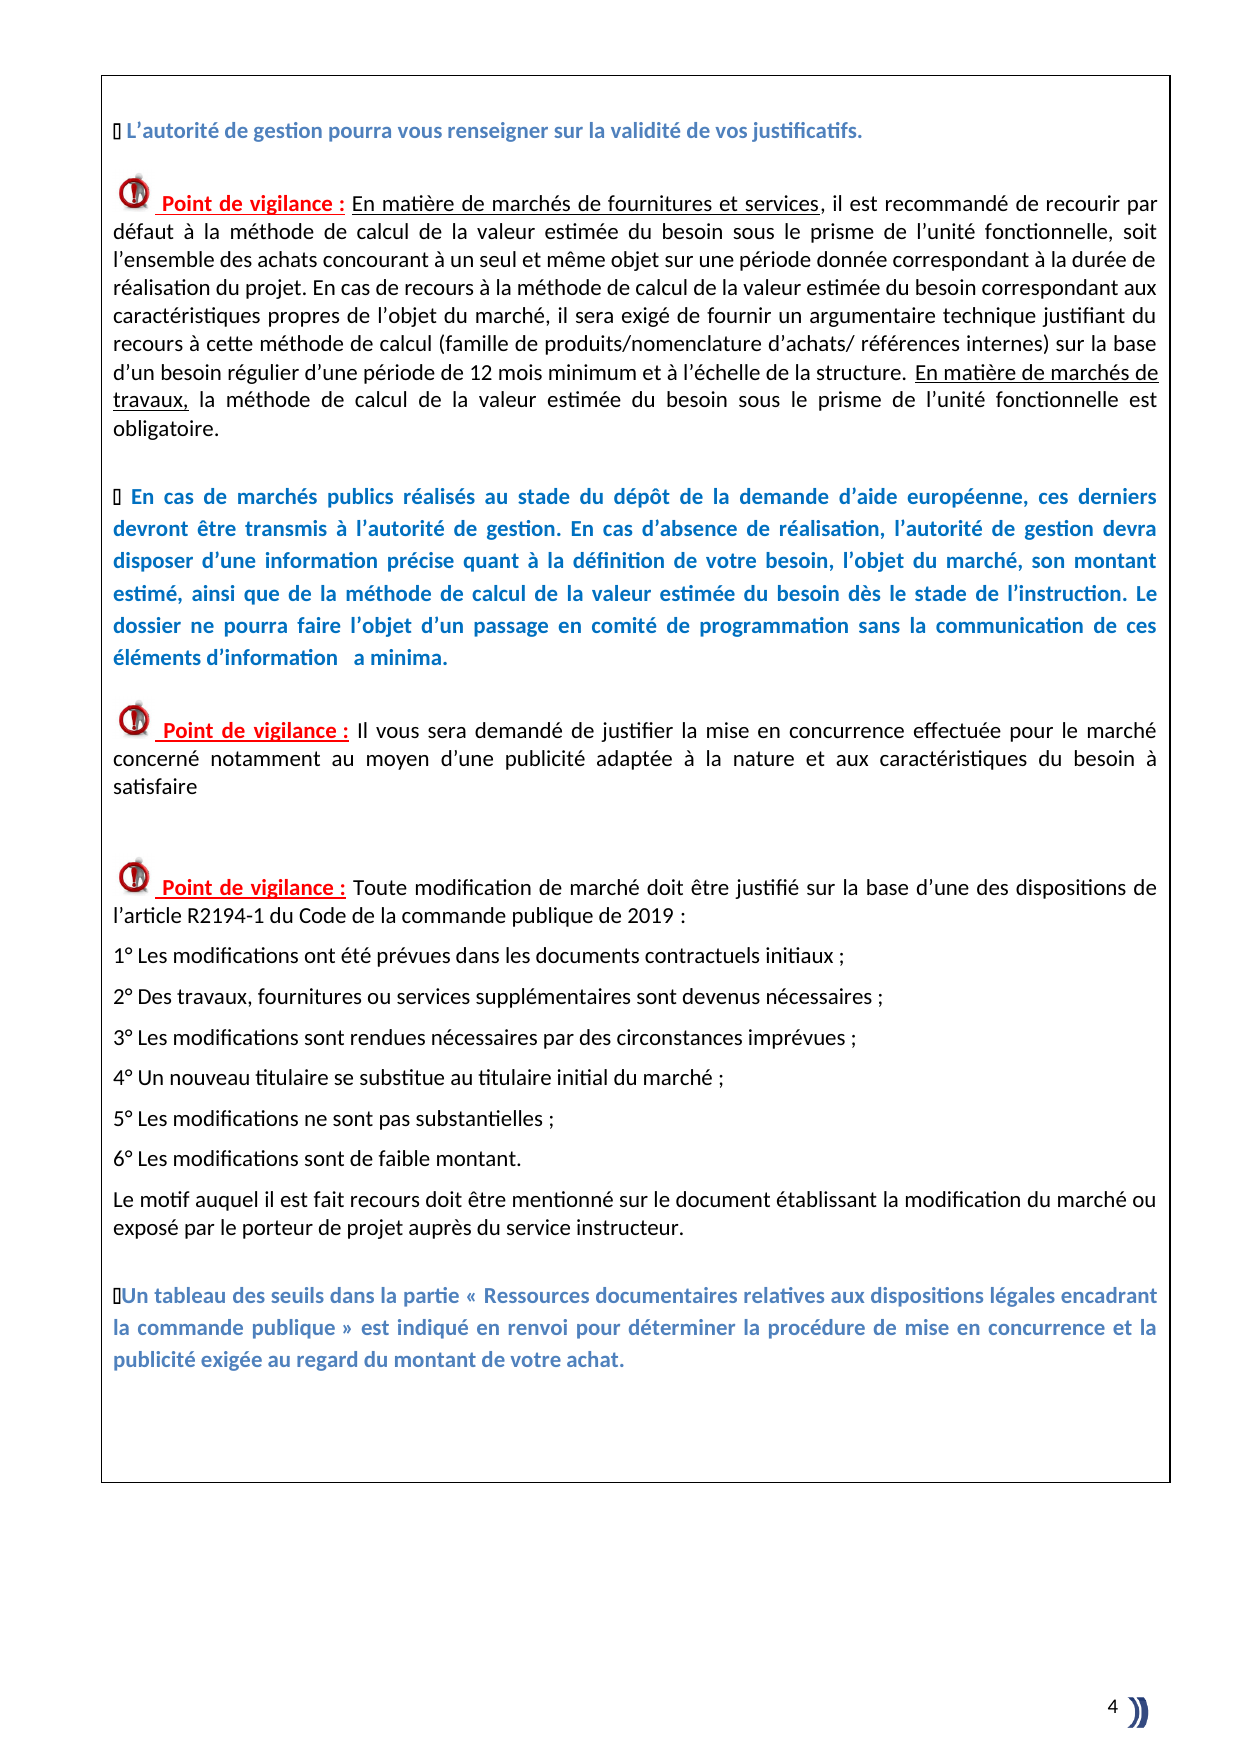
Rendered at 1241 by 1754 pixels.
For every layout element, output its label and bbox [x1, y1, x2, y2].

table_cell [102, 76, 1169, 1482]
picture [112, 853, 155, 896]
picture [112, 169, 155, 212]
picture [1125, 1695, 1150, 1729]
picture [112, 696, 155, 739]
